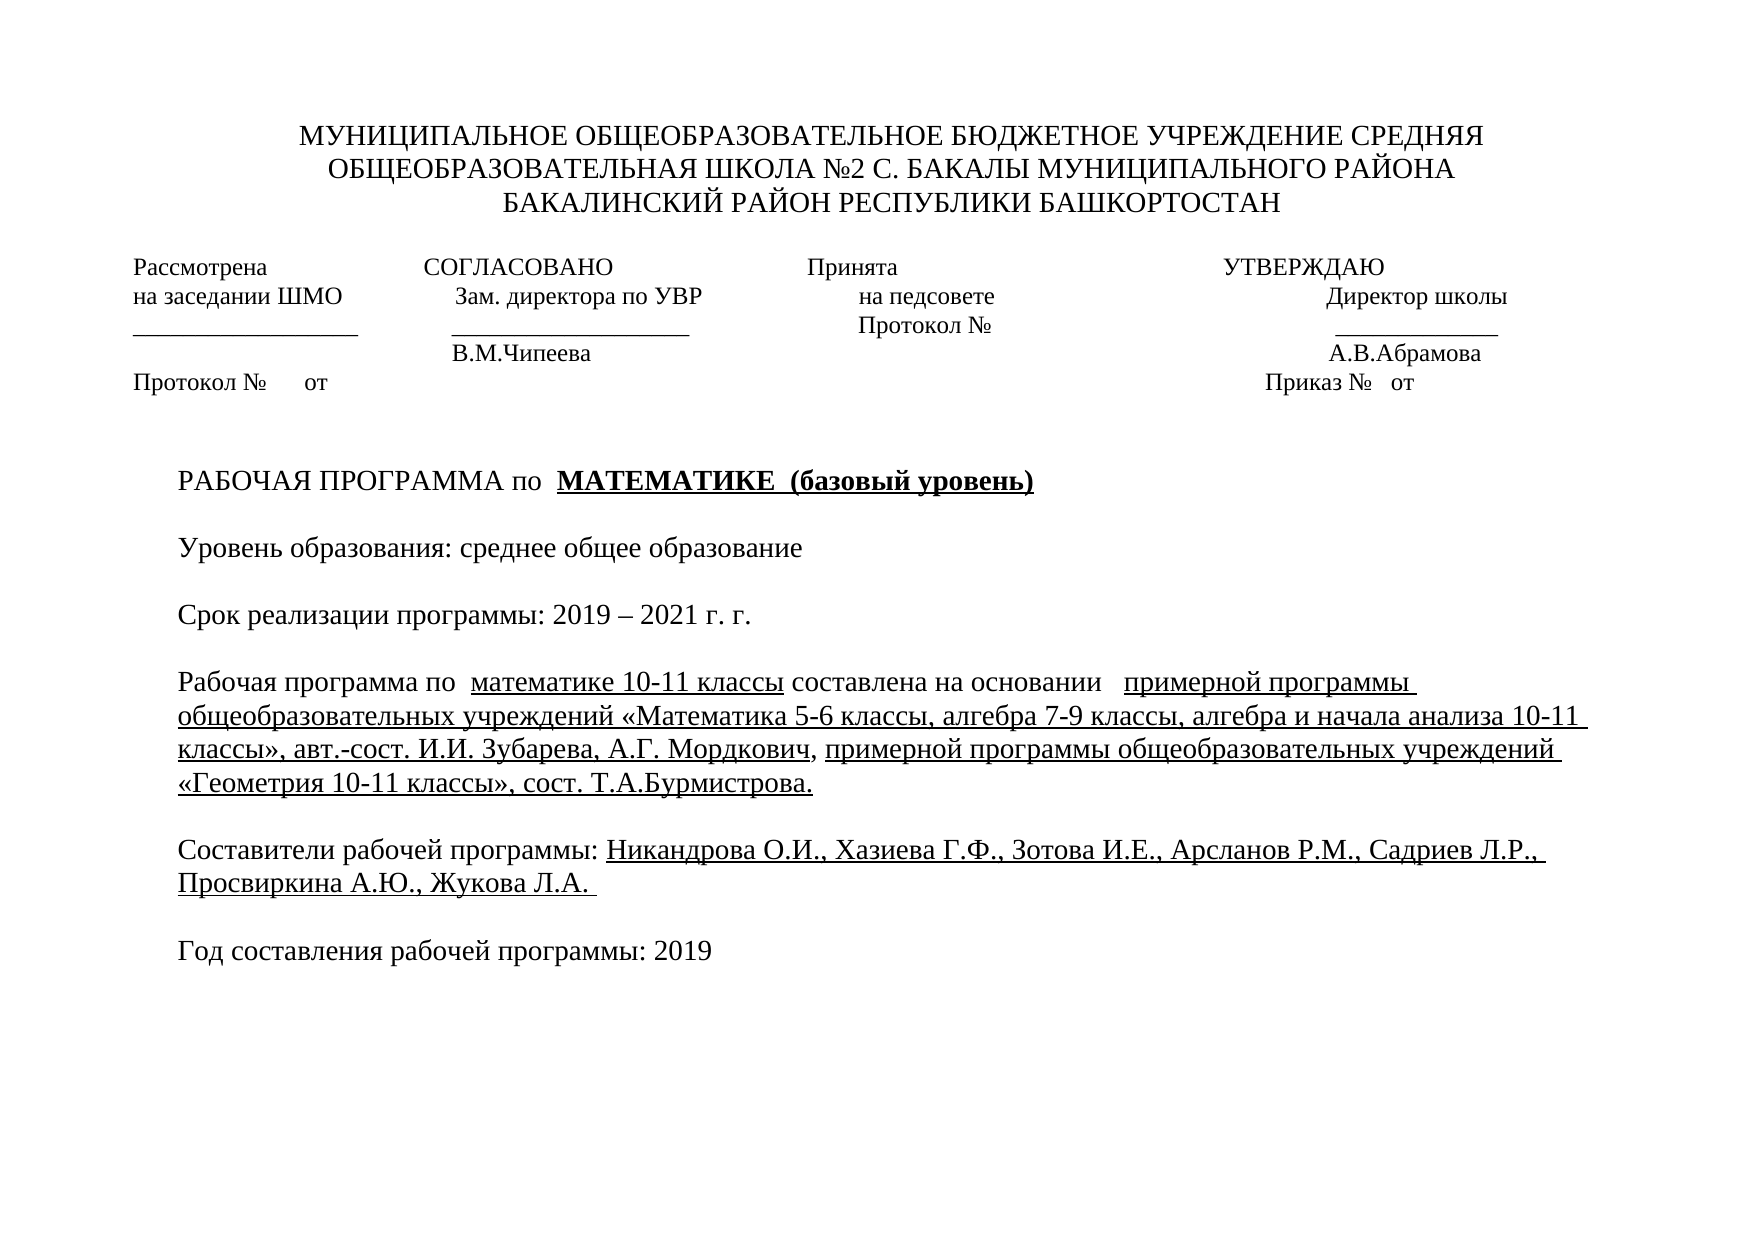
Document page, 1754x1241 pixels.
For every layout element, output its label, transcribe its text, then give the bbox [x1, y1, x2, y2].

text МУНИЦИПАЛЬНОЕ ОБЩЕОБРАЗОВАТЕЛЬНОЕ БЮДЖЕТНОЕ УЧРЕЖДЕНИЕ СРЕДНЯЯ ОБЩЕОБРАЗОВАТЕЛЬНАЯ ШКОЛА №2 С. БАКАЛЫ МУНИЦИПАЛЬНОГО РАЙОНА [118, 118, 1665, 185]
text В.М.Чипеева А.В.Абрамова [133, 338, 1665, 367]
text БАКАЛИНСКИЙ РАЙОН РЕСПУБЛИКИ БАШКОРТОСТАН [118, 185, 1665, 219]
text РАБОЧАЯ ПРОГРАММА по МАТЕМАТИКЕ (базовый уровень) [177, 463, 1665, 497]
text Год составления рабочей программы: 2019 [177, 933, 1665, 966]
text __________________ ___________________ Протокол № _____________ [133, 310, 1665, 338]
text Срок реализации программы: 2019 – 2021 г. г. [177, 597, 1665, 631]
text Уровень образования: среднее общее образование [177, 530, 1665, 564]
text Рассмотрена СОГЛАСОВАНО Принята УТВЕРЖДАЮ [133, 252, 1666, 281]
text Протокол № от Приказ № от [133, 367, 1665, 396]
text на заседании ШМО Зам. директора по УВР на педсовете Директор школы [133, 281, 1665, 310]
text Составители рабочей программы: Никандрова О.И., Хазиева Г.Ф., Зотова И.Е., Арсланов Р.М., Садриев Л.Р., Просвиркина А.Ю., Жукова Л.А. [177, 832, 1665, 899]
text Рабочая программа по математике 10-11 классы составлена на основании примерной программы общеобразовательных учреждений «Математика 5-6 классы, алгебра 7-9 классы, алгебра и начала анализа 10-11 классы», авт.-сост. И.И. Зубарева, А.Г. Мордкович, примерной программы общеобразовательных учреждений «Геометрия 10-11 классы», сост. Т.А.Бурмистрова. [177, 664, 1665, 798]
